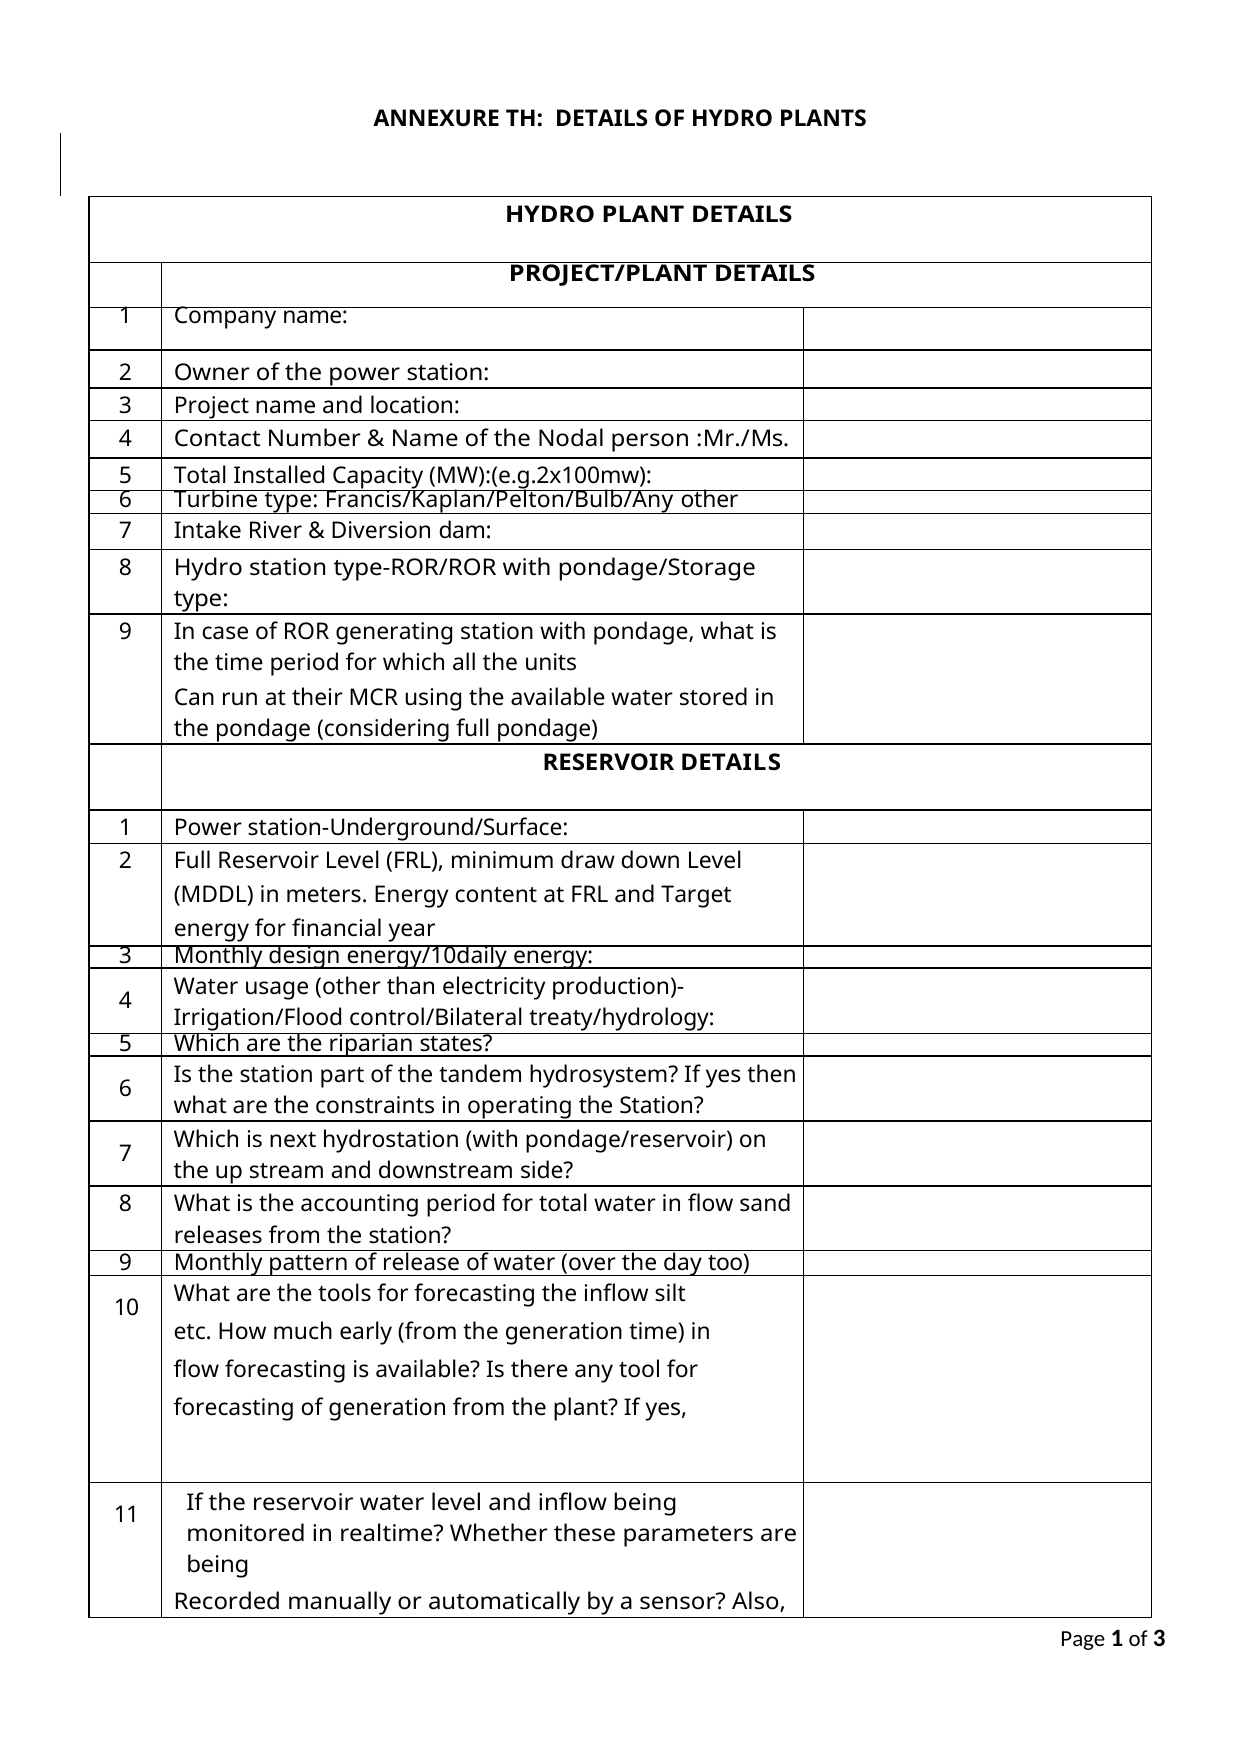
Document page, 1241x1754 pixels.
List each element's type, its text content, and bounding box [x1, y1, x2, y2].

table_cell Owner of the power station: [162, 351, 803, 387]
table_cell 8 [90, 550, 161, 613]
table_cell [804, 351, 1151, 387]
table_cell [804, 514, 1151, 549]
table_cell Hydro station type-ROR/ROR with pondage/Storage type: [162, 550, 803, 613]
table_cell Which is next hydrostation (with pondage/reservoir) on the up stream and downstream side? [162, 1122, 803, 1185]
table_cell Contact Number & Name of the Nodal person :Mr./Ms. [162, 421, 803, 457]
table_cell [804, 615, 1151, 743]
table_cell [804, 459, 1151, 490]
table_cell [804, 1057, 1151, 1120]
table_cell Which are the riparian states? [162, 1034, 803, 1055]
table_header HYDRO PLANT DETAILS [90, 197, 1151, 262]
table_cell RESERVOIR DETAILS [162, 745, 1151, 809]
table_cell [804, 969, 1151, 1032]
table_cell [804, 308, 1151, 349]
table_cell 1 [90, 308, 161, 349]
table_cell Monthly pattern of release of water (over the day too) [162, 1251, 803, 1275]
table_cell 4 [90, 969, 161, 1032]
table_cell 3 [90, 389, 161, 420]
table_cell 2 [90, 351, 161, 387]
table_cell [804, 1276, 1151, 1482]
table_cell 2 [90, 844, 161, 945]
table_cell 4 [90, 421, 161, 457]
table_cell Is the station part of the tandem hydrosystem? If yes then what are the constraints in operating the Station? [162, 1057, 803, 1120]
table_cell Full Reservoir Level (FRL), minimum draw down Level (MDDL) in meters. Energy content at FRL and Target energy for financial year [162, 844, 803, 945]
table_cell Monthly design energy/10daily energy: [162, 947, 803, 967]
table_cell [804, 491, 1151, 512]
text ANNEXURE TH: DETAILS OF HYDRO PLANTS [75, 102, 1165, 133]
table_cell 3 [90, 947, 161, 967]
table_cell 10 [90, 1276, 161, 1482]
table_cell 7 [90, 1122, 161, 1185]
table_cell 5 [90, 1034, 161, 1055]
table_cell [804, 1483, 1151, 1616]
table_cell [804, 1034, 1151, 1055]
table_cell What is the accounting period for total water in flow sand releases from the station? [162, 1187, 803, 1250]
table_cell [804, 1187, 1151, 1250]
table_cell PROJECT/PLANT DETAILS [162, 263, 1151, 307]
table_cell [804, 811, 1151, 842]
table_cell [804, 421, 1151, 457]
table_cell 5 [90, 459, 161, 490]
table_cell Power station-Underground/Surface: [162, 811, 803, 842]
table_cell 7 [90, 514, 161, 549]
table_cell [804, 1122, 1151, 1185]
table_cell [90, 745, 161, 809]
table_cell Total Installed Capacity (MW):(e.g.2x100mw): [162, 459, 803, 490]
table_cell 8 [90, 1187, 161, 1250]
table_cell [90, 263, 161, 307]
table_cell 11 [90, 1483, 161, 1616]
table_cell [804, 389, 1151, 420]
table_cell Project name and location: [162, 389, 803, 420]
table_cell [804, 844, 1151, 945]
table_cell In case of ROR generating station with pondage, what is the time period for which all the units Can run at their MCR using the available water stored in the pondage (considering full pondage) [162, 615, 803, 743]
table_cell 9 [90, 1251, 161, 1275]
table_cell Company name: [162, 308, 803, 349]
table_cell 1 [90, 811, 161, 842]
table_cell [804, 550, 1151, 613]
table_cell Turbine type: Francis/Kaplan/Pelton/Bulb/Any other [162, 491, 803, 512]
table_cell [804, 947, 1151, 967]
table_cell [162, 1483, 803, 1616]
table_cell 9 [90, 615, 161, 743]
table_cell 6 [90, 1057, 161, 1120]
table_cell Intake River & Diversion dam: [162, 514, 803, 549]
table_cell 6 [90, 491, 161, 512]
table_cell [804, 1251, 1151, 1275]
table_cell Water usage (other than electricity production)-Irrigation/Flood control/Bilateral treaty/hydrology: [162, 969, 803, 1032]
table_cell What are the tools for forecasting the inflow silt etc. How much early (from the generation time) in flow forecasting is available? Is there any tool for forecasting of generation from the plant? If yes, [162, 1276, 803, 1482]
